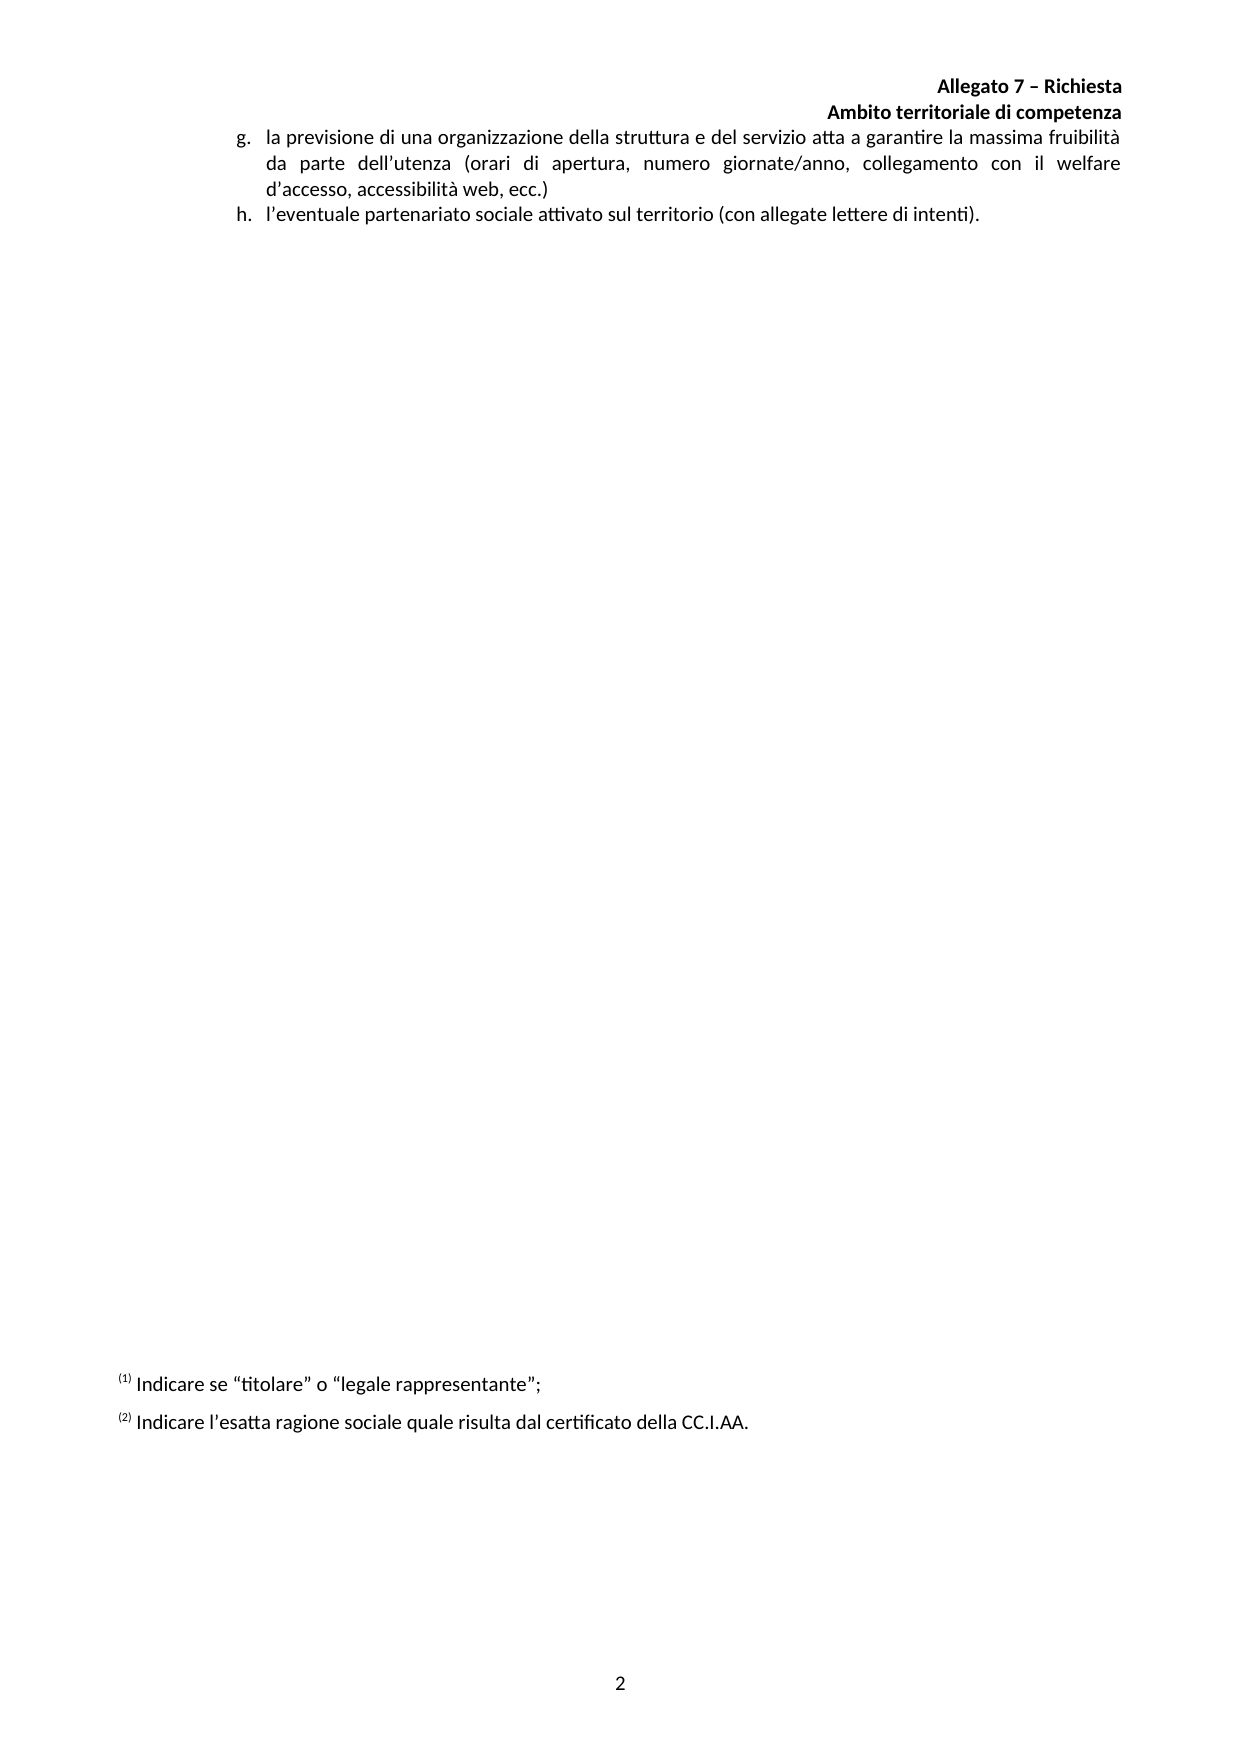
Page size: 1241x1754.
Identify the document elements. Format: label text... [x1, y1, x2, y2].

list la previsione di una organizzazione della struttura e del servizio atta a garantire la massima fruibilità da parte dell’utenza (orari di apertura, numero giornate/anno, collegamento con il welfare d’accesso, accessibilità web, ecc.) [236, 124, 1122, 201]
text (2) Indicare l’esatta ragione sociale quale risulta dal certificato della CC.I.AA. [118, 1409, 1122, 1434]
list l’eventuale partenariato sociale attivato sul territorio (con allegate lettere di intenti). [236, 202, 1122, 227]
text (1) Indicare se “titolare” o “legale rappresentante”; [118, 1371, 1122, 1396]
